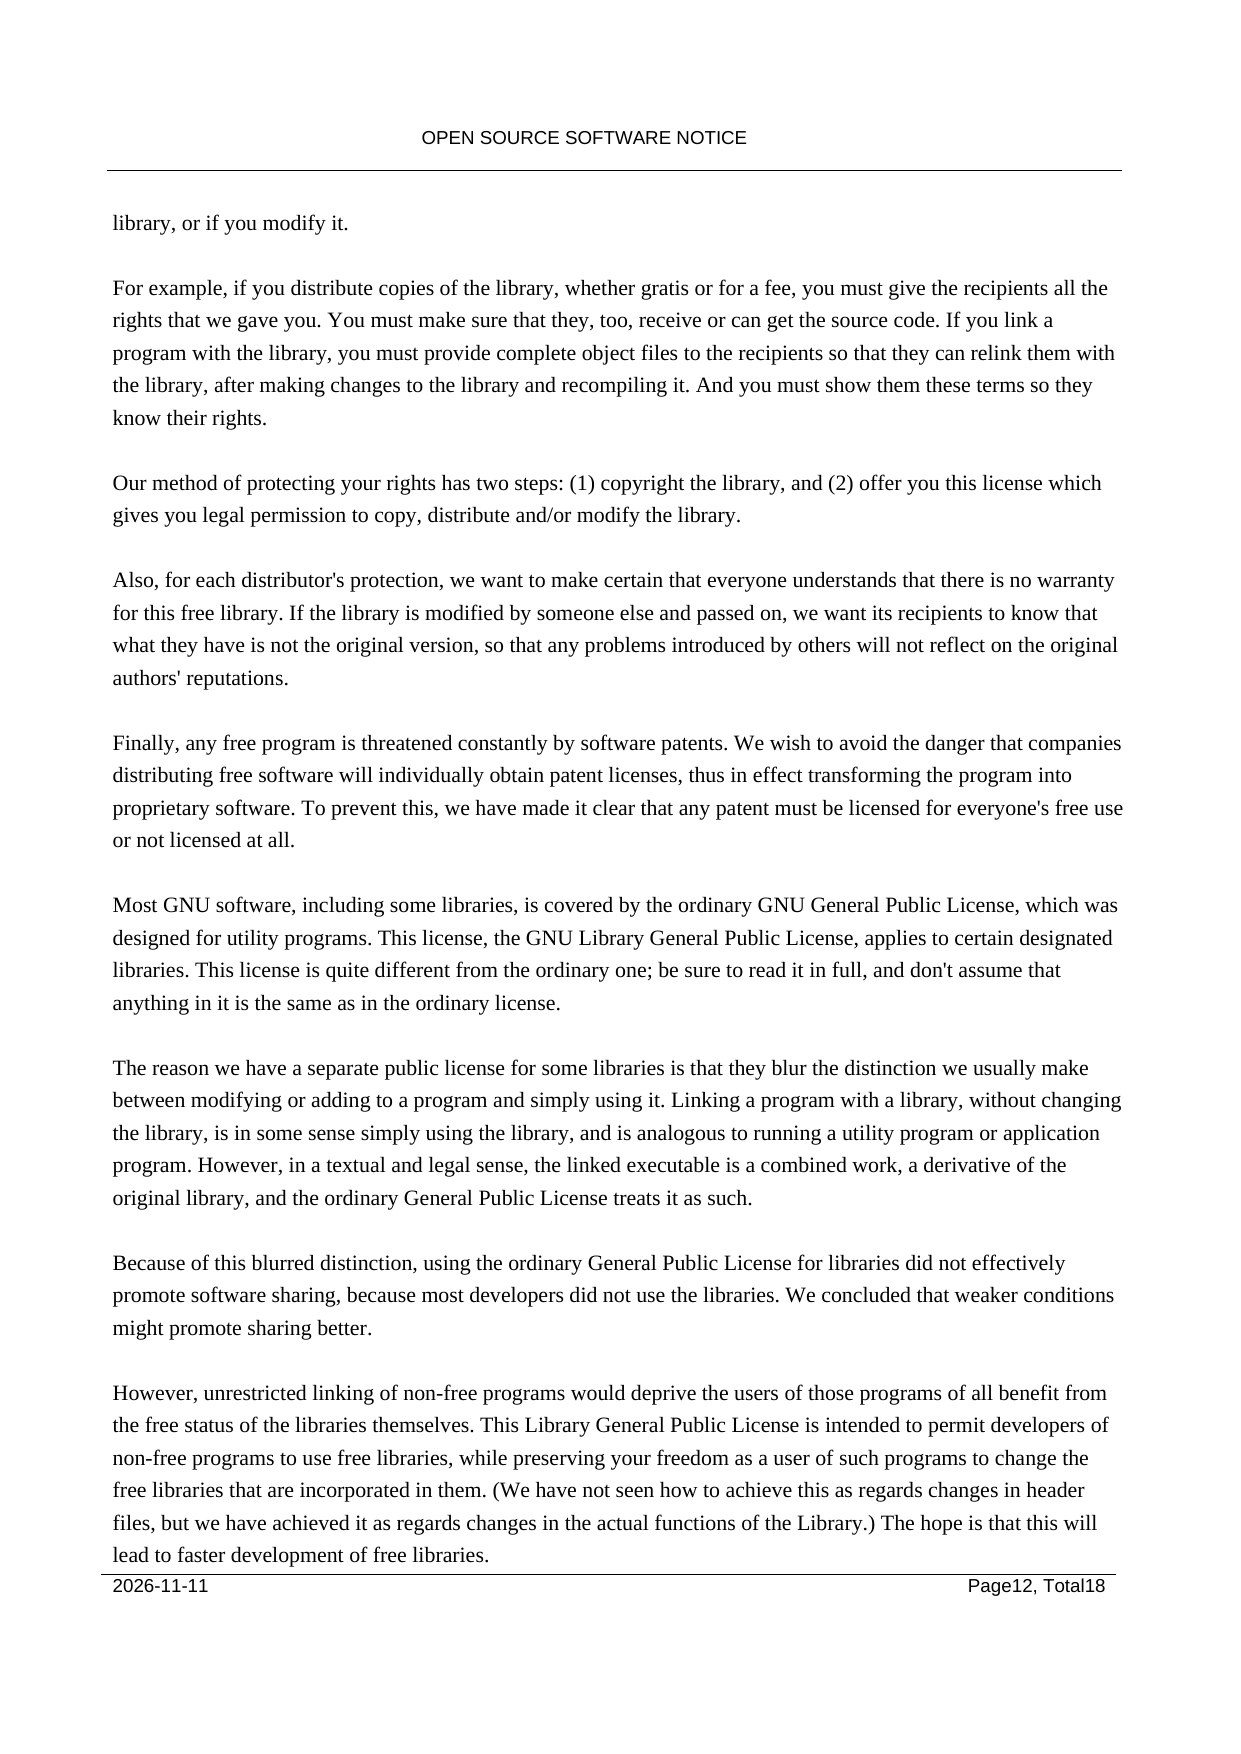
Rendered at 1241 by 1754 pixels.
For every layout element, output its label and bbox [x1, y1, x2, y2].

text [112, 206, 1128, 1571]
